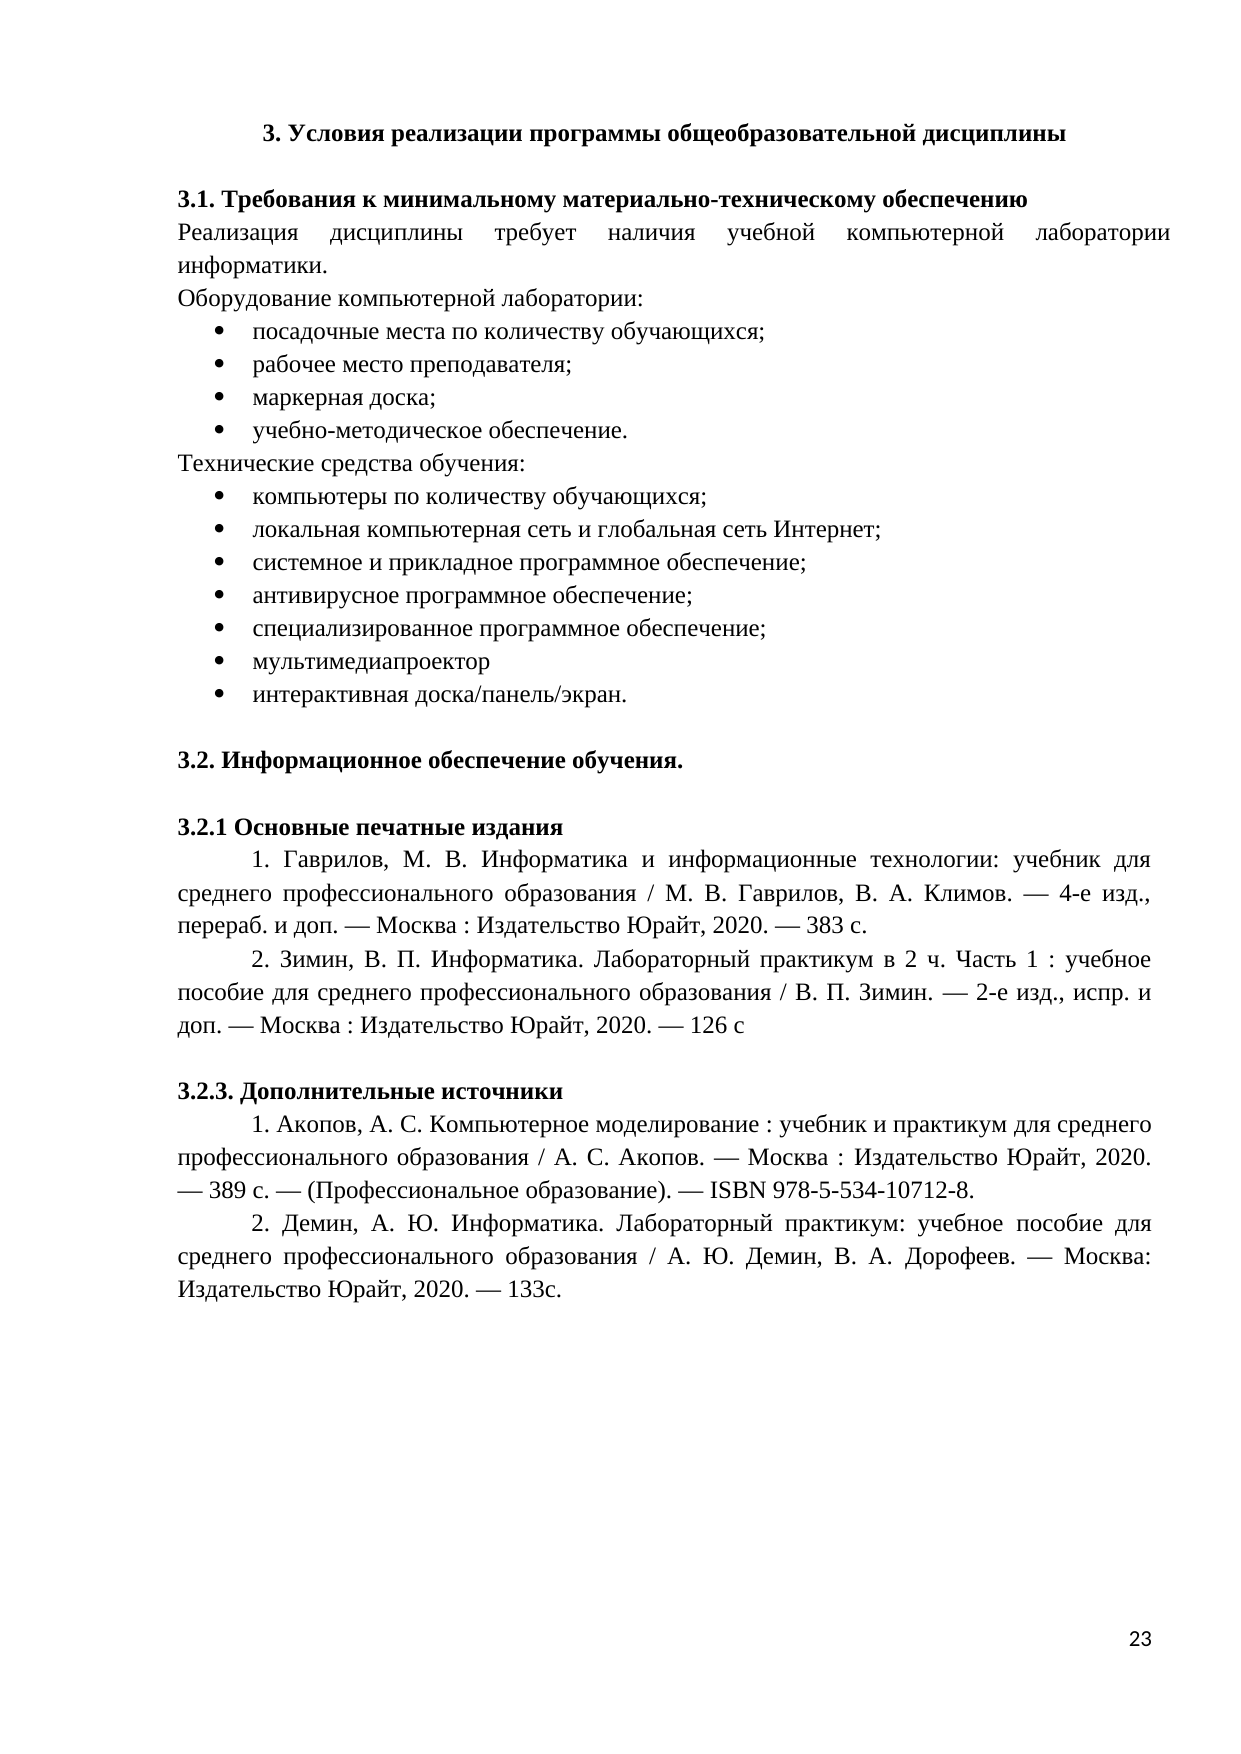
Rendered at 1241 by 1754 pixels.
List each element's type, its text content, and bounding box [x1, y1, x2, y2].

subtitle 3. Условия реализации программы общеобразовательной дисциплины [177, 118, 1152, 147]
text 3.2.3. Дополнительные источники [177, 1076, 1152, 1104]
list интерактивная доска/панель/экран. [215, 679, 1171, 708]
text Оборудование компьютерной лаборатории: [177, 283, 1171, 312]
list посадочные места по количеству обучающихся; [215, 316, 1171, 345]
list мультимедиапроектор [215, 646, 1171, 675]
text 2. Демин, А. Ю. Информатика. Лабораторный практикум: учебное пособие для среднего профессионального образования / А. Ю. Демин, В. А. Дорофеев. — Москва: Издательство Юрайт, 2020. — 133с. [177, 1208, 1152, 1303]
text Реализация дисциплины требует наличия учебной компьютерной лаборатории информатики. [177, 217, 1171, 279]
text 3.2. Информационное обеспечение обучения. [177, 746, 1152, 774]
text Технические средства обучения: [177, 448, 1171, 477]
text 3.2.1 Основные печатные издания [177, 812, 1152, 840]
list системное и прикладное программное обеспечение; [215, 547, 1171, 576]
list компьютеры по количеству обучающихся; [215, 481, 1171, 510]
text 1. Акопов, А. С. Компьютерное моделирование : учебник и практикум для среднего профессионального образования / А. С. Акопов. — Москва : Издательство Юрайт, 2020. — 389 с. — (Профессиональное образование). — ISBN 978-5-534-10712-8. [177, 1109, 1152, 1203]
list рабочее место преподавателя; [215, 349, 1171, 378]
list специализированное программное обеспечение; [215, 613, 1171, 642]
list антивирусное программное обеспечение; [215, 580, 1171, 609]
text 1. Гаврилов, М. В. Информатика и информационные технологии: учебник для среднего профессионального образования / М. В. Гаврилов, В. А. Климов. — 4-е изд., перераб. и доп. — Москва : Издательство Юрайт, 2020. — 383 с. [177, 844, 1152, 939]
list маркерная доска; [215, 382, 1171, 411]
list локальная компьютерная сеть и глобальная сеть Интернет; [215, 514, 1171, 543]
text 3.1. Требования к минимальному материально-техническому обеспечению [177, 184, 1152, 213]
list учебно-методическое обеспечение. [215, 415, 1171, 444]
text 2. Зимин, В. П. Информатика. Лабораторный практикум в 2 ч. Часть 1 : учебное пособие для среднего профессионального образования / В. П. Зимин. — 2-е изд., испр. и доп. — Москва : Издательство Юрайт, 2020. — 126 с [177, 944, 1152, 1038]
